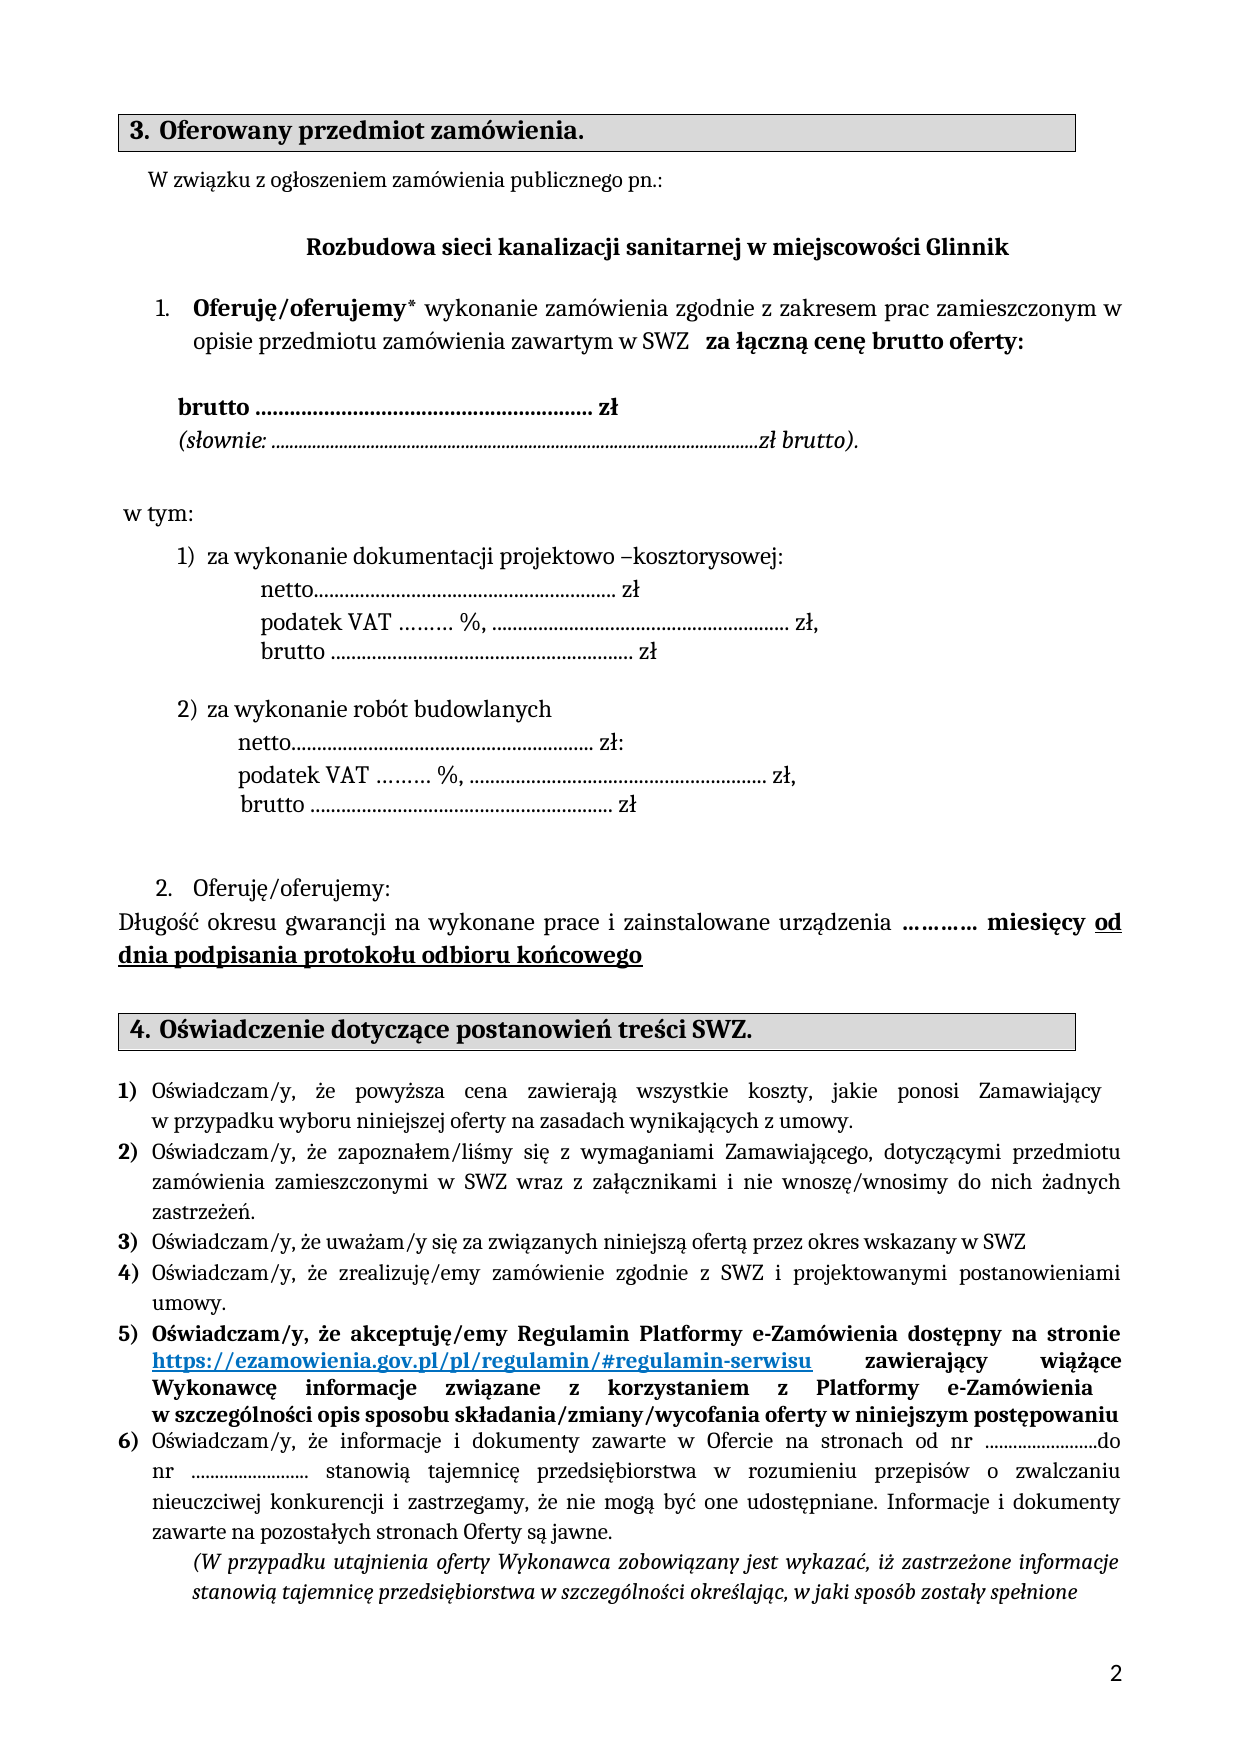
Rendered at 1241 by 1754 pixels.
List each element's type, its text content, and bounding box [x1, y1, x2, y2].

list Oświadczam/y, że zrealizuję/emy zamówienie zgodnie z SWZ i projektowanymi postanowieniami umowy. [118, 1259, 1122, 1316]
list za wykonanie dokumentacji projektowo –kosztorysowej: [177, 542, 1122, 571]
text (słownie: ............................................................................................................zł brutto). [118, 422, 1122, 456]
list Rozbudowa sieci kanalizacji sanitarnej w miejscowości Glinnik [193, 232, 1122, 261]
list Oświadczam/y, że uważam/y się za związanych niniejszą ofertą przez okres wskazany w SWZ [118, 1229, 1122, 1256]
list netto........................................................... zł [260, 571, 1122, 604]
text brutto ........................................................... zł [207, 790, 1122, 819]
list podatek VAT ……… %, .......................................................... zł, [260, 604, 1122, 637]
list Oferuję/oferujemy* wykonanie zamówienia zgodnie z zakresem prac zamieszczonym w opisie przedmiotu zamówienia zawartym w SWZ za łączną cenę brutto oferty: [156, 294, 1122, 356]
text W związku z ogłoszeniem zamówienia publicznego pn.: [148, 167, 1123, 193]
list Oferuję/oferujemy: [156, 870, 1122, 903]
text podatek VAT ……… %, .......................................................... zł, [118, 757, 1122, 790]
table_header Oferowany przedmiot zamówienia. [119, 115, 1075, 151]
text brutto ........................................................... zł [118, 389, 1122, 422]
list Oświadczam/y, że zapoznałem/liśmy się z wymaganiami Zamawiającego, dotyczącymi przedmiotu zamówienia zamieszczonymi w SWZ wraz z załącznikami i nie wnoszę/wnosimy do nich żadnych zastrzeżeń. [118, 1138, 1122, 1225]
text (W przypadku utajnienia oferty Wykonawca zobowiązany jest wykazać, iż zastrzeżone informacje stanowią tajemnicę przedsiębiorstwa w szczególności określając, w jaki sposób zostały spełnione [192, 1549, 1122, 1606]
list brutto ........................................................... zł [260, 637, 1122, 666]
list Oświadczam/y, że akceptuję/emy Regulamin Platformy e-Zamówienia dostępny na stronie https://ezamowienia.gov.pl/pl/regulamin/#regulamin-serwisu zawierający wiążące Wykonawcę informacje związane z korzystaniem z Platformy e-Zamówienia w szczególności opis sposobu składania/zmiany/wycofania oferty w niniejszym postępowaniu [118, 1320, 1122, 1428]
text Długość okresu gwarancji na wykonane prace i zainstalowane urządzenia ………… miesięcy od dnia podpisania protokołu odbioru końcowego [118, 903, 1122, 970]
text netto........................................................... zł: [118, 723, 1122, 757]
list Oświadczam/y, że informacje i dokumenty zawarte w Ofercie na stronach od nr ........................do nr ......................... stanowią tajemnicę przedsiębiorstwa w rozumieniu przepisów o zwalczaniu nieuczciwej konkurencji i zastrzegamy, że nie mogą być one udostępniane. Informacje i dokumenty zawarte na pozostałych stronach Oferty są jawne. [118, 1428, 1122, 1545]
table_header Oświadczenie dotyczące postanowień treści SWZ. [119, 1014, 1075, 1049]
list Oświadczam/y, że powyższa cena zawierają wszystkie koszty, jakie ponosi Zamawiający w przypadku wyboru niniejszej oferty na zasadach wynikających z umowy. [118, 1078, 1122, 1135]
text w tym: [118, 499, 1122, 527]
list za wykonanie robót budowlanych [177, 695, 1122, 723]
